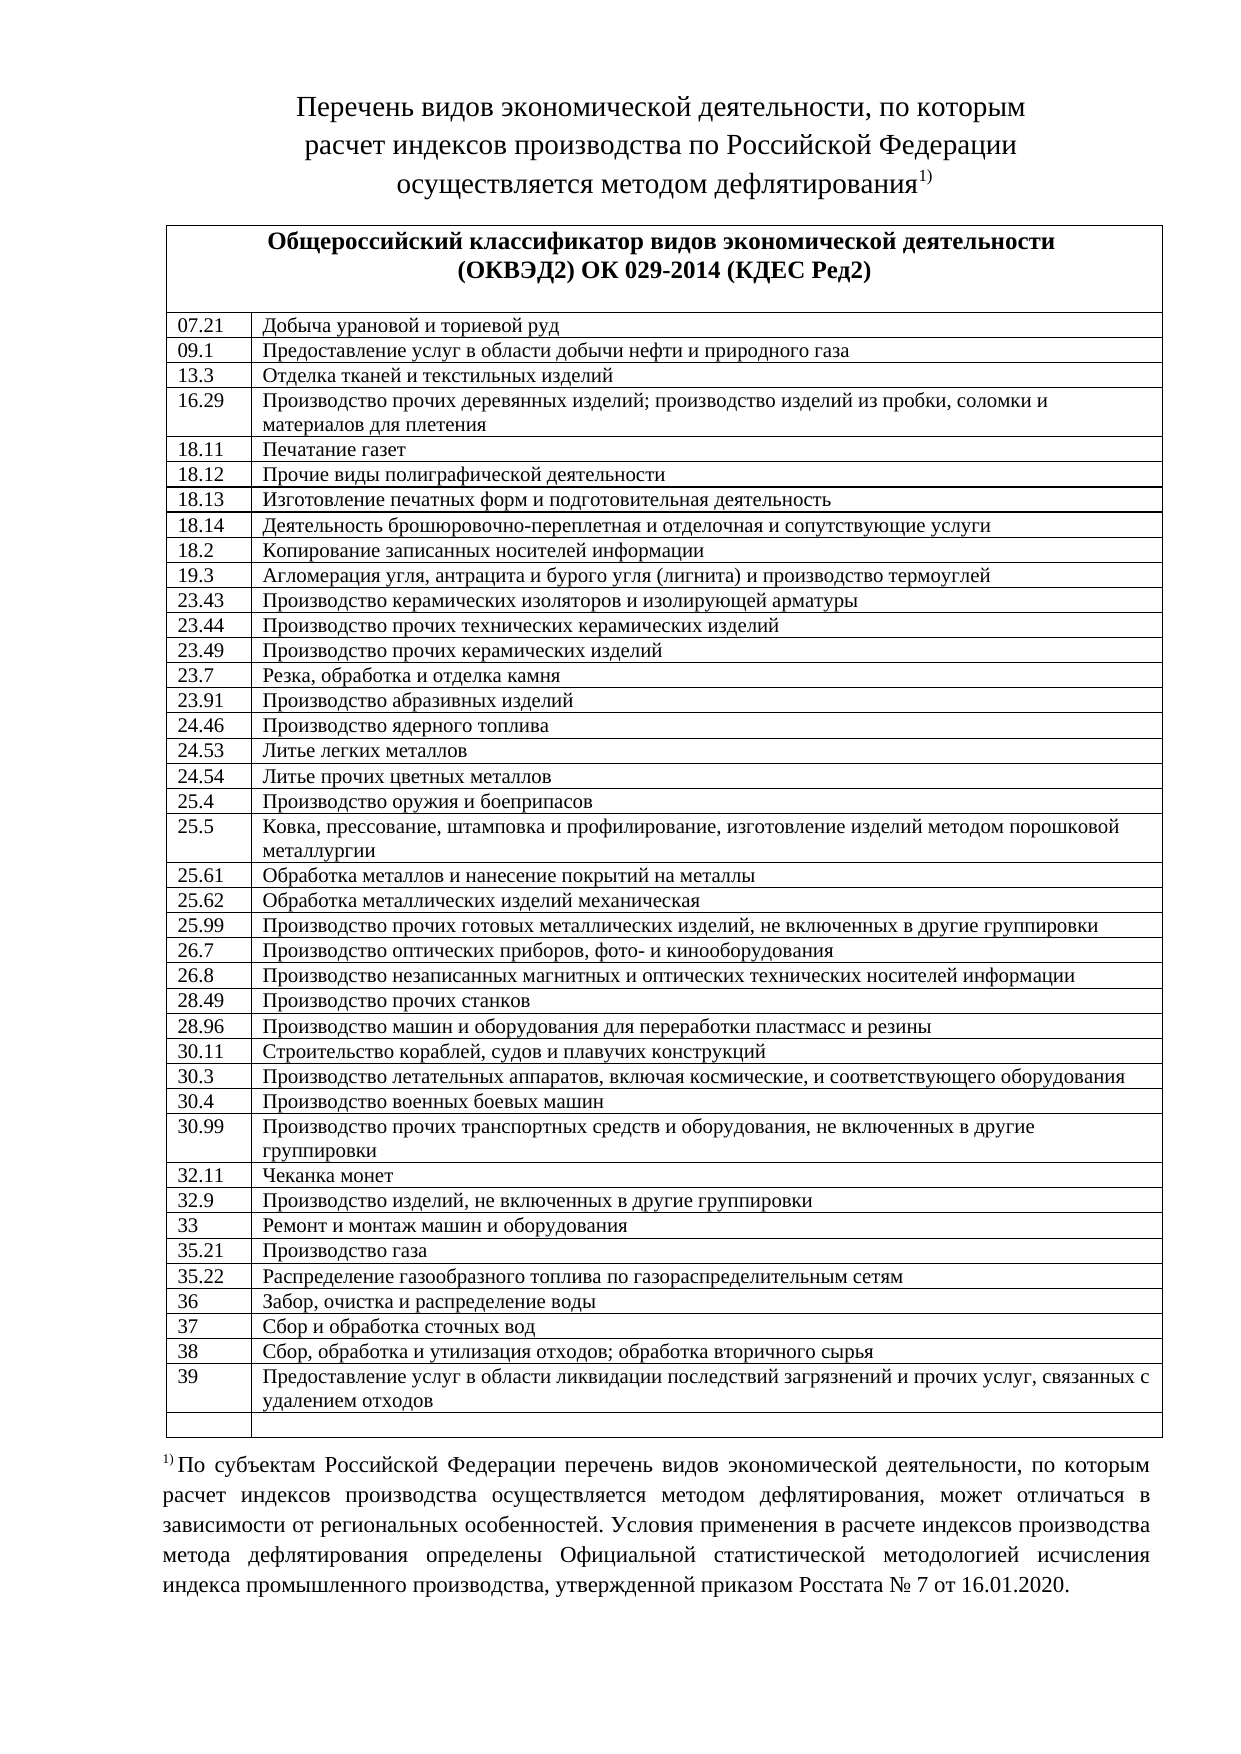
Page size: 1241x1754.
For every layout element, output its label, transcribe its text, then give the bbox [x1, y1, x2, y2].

table_cell 19.3 [167, 563, 251, 587]
table_cell 25.4 [167, 789, 251, 813]
table_cell 23.49 [167, 638, 251, 662]
table_cell 18.14 [167, 513, 251, 537]
table_cell Производство ядерного топлива [252, 713, 1162, 737]
table_cell 18.11 [167, 437, 251, 461]
table_cell 25.5 [167, 814, 251, 862]
table_cell Производство прочих транспортных средств и оборудования, не включенных в другие группировки [252, 1114, 1162, 1162]
table_cell Печатание газет [252, 437, 1162, 461]
table_cell 28.96 [167, 1014, 251, 1038]
table_cell Предоставление услуг в области ликвидации последствий загрязнений и прочих услуг, связанных с удалением отходов [252, 1364, 1162, 1412]
table_cell Производство газа [252, 1239, 1162, 1262]
table_cell 18.13 [167, 488, 251, 511]
table_cell Производство машин и оборудования для переработки пластмасс и резины [252, 1014, 1162, 1038]
table_cell Предоставление услуг в области добычи нефти и природного газа [252, 338, 1162, 362]
table_cell Производство прочих технических керамических изделий [252, 613, 1162, 637]
table_cell 25.61 [167, 863, 251, 887]
table_cell Литье легких металлов [252, 739, 1162, 762]
table_cell 24.53 [167, 739, 251, 762]
table_cell 13.3 [167, 363, 251, 387]
table_cell 35.22 [167, 1264, 251, 1288]
table_cell Производство прочих керамических изделий [252, 638, 1162, 662]
table_cell Строительство кораблей, судов и плавучих конструкций [252, 1039, 1162, 1063]
table_cell 38 [167, 1339, 251, 1363]
table_cell 25.99 [167, 913, 251, 937]
table_cell 07.21 [167, 313, 251, 337]
table_cell 36 [167, 1289, 251, 1313]
table_cell Отделка тканей и текстильных изделий [252, 363, 1162, 387]
table_cell Деятельность брошюровочно-переплетная и отделочная и сопутствующие услуги [252, 513, 1162, 537]
table_cell 39 [167, 1364, 251, 1412]
table_cell 23.43 [167, 588, 251, 612]
table_cell Забор, очистка и распределение воды [252, 1289, 1162, 1313]
table_cell 28.49 [167, 989, 251, 1012]
table_cell Производство оружия и боеприпасов [252, 789, 1162, 813]
table_cell 30.4 [167, 1089, 251, 1113]
table_cell 18.2 [167, 538, 251, 562]
table_cell Литье прочих цветных металлов [252, 764, 1162, 788]
list По субъектам Российской Федерации перечень видов экономической деятельности, по которым расчет индексов производства осуществляется методом дефлятирования, может отличаться в зависимости от региональных особенностей. Условия применения в расчете индексов производства метода дефлятирования определены Официальной статистической методологией исчисления индекса промышленного производства, утвержденной приказом Росстата № 7 от 16.01.2020. [162, 1451, 1152, 1598]
table_cell 26.7 [167, 938, 251, 962]
table_cell Производство летательных аппаратов, включая космические, и соответствующего оборудования [252, 1064, 1162, 1088]
table_cell 33 [167, 1213, 251, 1237]
table_cell 35.21 [167, 1239, 251, 1262]
table_cell Изготовление печатных форм и подготовительная деятельность [252, 488, 1162, 511]
text Перечень видов экономической деятельности, по которым расчет индексов производства по Российской Федерации осуществляется методом дефлятирования1) [177, 89, 1152, 199]
table_cell Добыча урановой и ториевой руд [252, 313, 1162, 337]
table_cell Чеканка монет [252, 1163, 1162, 1187]
table_cell 25.62 [167, 888, 251, 912]
table_cell Сбор и обработка сточных вод [252, 1314, 1162, 1338]
table_cell Производство прочих станков [252, 989, 1162, 1012]
table_cell 32.11 [167, 1163, 251, 1187]
table_cell 26.8 [167, 963, 251, 987]
table_cell 18.12 [167, 462, 251, 486]
table_cell Агломерация угля, антрацита и бурого угля (лигнита) и производство термоуглей [252, 563, 1162, 587]
table_cell Производство изделий, не включенных в другие группировки [252, 1188, 1162, 1212]
table_cell Производство прочих деревянных изделий; производство изделий из пробки, соломки и материалов для плетения [252, 388, 1162, 436]
table_cell 23.44 [167, 613, 251, 637]
table_cell Производство абразивных изделий [252, 688, 1162, 712]
table_cell 32.9 [167, 1188, 251, 1212]
table_cell 30.11 [167, 1039, 251, 1063]
table_header Общероссийский классификатор видов экономической деятельности (ОКВЭД2) ОК 029-2014 (КДЕС Ред2) [167, 226, 1162, 312]
table_cell Резка, обработка и отделка камня [252, 663, 1162, 687]
table_cell Ремонт и монтаж машин и оборудования [252, 1213, 1162, 1237]
table_cell 24.54 [167, 764, 251, 788]
table_cell 30.99 [167, 1114, 251, 1162]
table_cell Копирование записанных носителей информации [252, 538, 1162, 562]
table_cell [167, 1413, 251, 1437]
table_cell 23.91 [167, 688, 251, 712]
table_cell 30.3 [167, 1064, 251, 1088]
table_cell Производство военных боевых машин [252, 1089, 1162, 1113]
table_cell Ковка, прессование, штамповка и профилирование, изготовление изделий методом порошковой металлургии [252, 814, 1162, 862]
table_cell Производство незаписанных магнитных и оптических технических носителей информации [252, 963, 1162, 987]
table_cell 23.7 [167, 663, 251, 687]
table_cell Обработка металлов и нанесение покрытий на металлы [252, 863, 1162, 887]
table_cell [252, 1413, 1162, 1437]
table_cell 09.1 [167, 338, 251, 362]
table_cell Сбор, обработка и утилизация отходов; обработка вторичного сырья [252, 1339, 1162, 1363]
table_cell 16.29 [167, 388, 251, 436]
table_cell Производство керамических изоляторов и изолирующей арматуры [252, 588, 1162, 612]
table_cell Обработка металлических изделий механическая [252, 888, 1162, 912]
table_cell Производство оптических приборов, фото- и кинооборудования [252, 938, 1162, 962]
table_cell Прочие виды полиграфической деятельности [252, 462, 1162, 486]
table_cell Производство прочих готовых металлических изделий, не включенных в другие группировки [252, 913, 1162, 937]
table_cell Распределение газообразного топлива по газораспределительным сетям [252, 1264, 1162, 1288]
table_cell 24.46 [167, 713, 251, 737]
table_cell 37 [167, 1314, 251, 1338]
